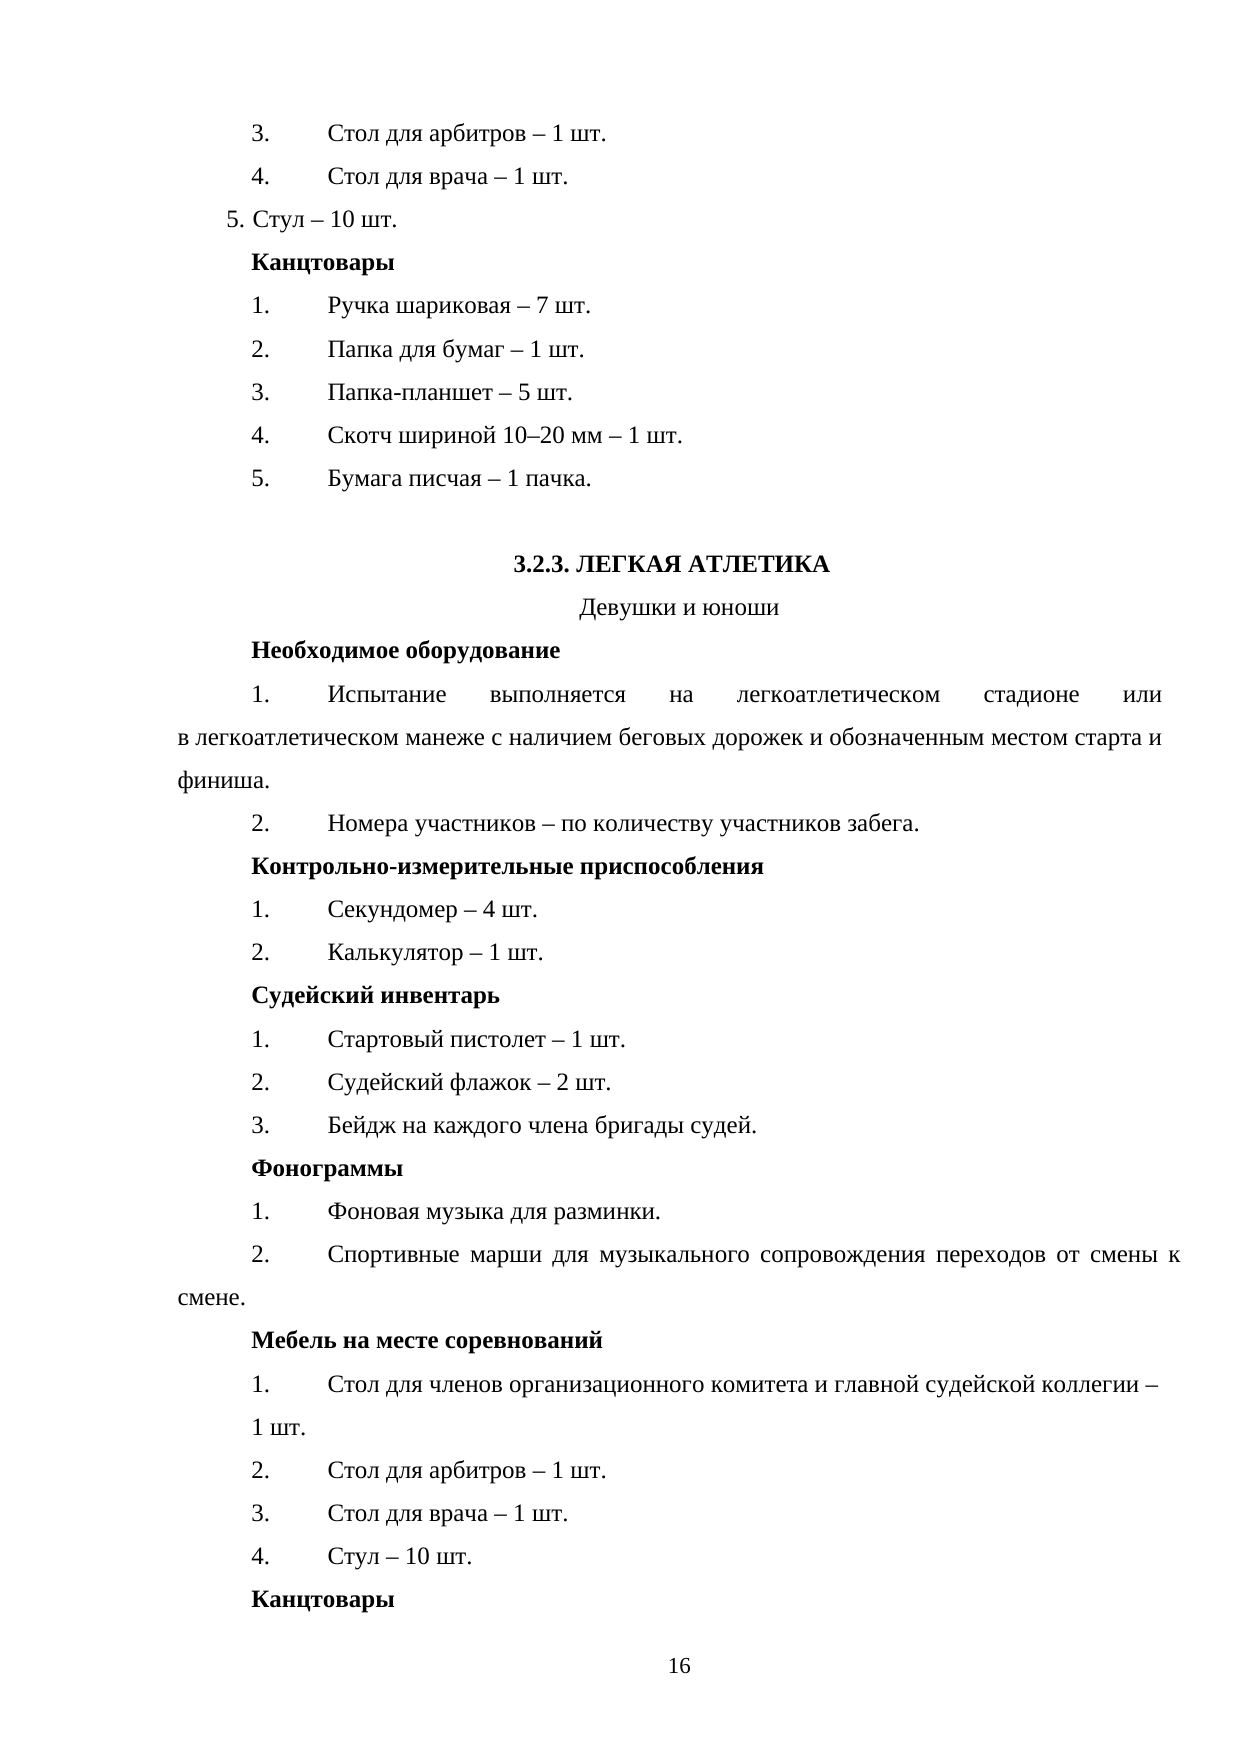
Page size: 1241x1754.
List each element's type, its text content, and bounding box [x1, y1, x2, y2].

list Спортивные марши для музыкального сопровождения переходов от смены к смене. [177, 1239, 1181, 1311]
list Бейдж на каждого члена бригады судей. [177, 1110, 1181, 1139]
subtitle Канцтовары [177, 1584, 1181, 1613]
list Секундомер – 4 шт. [177, 894, 1181, 923]
subtitle ЛЕГКАЯ АТЛЕТИКА [513, 549, 1181, 578]
subtitle Скотч шириной 10–20 мм – 1 шт. [177, 420, 1181, 449]
list Испытание выполняется на легкоатлетическом стадионе или в легкоатлетическом манеже с наличием беговых дорожек и обозначенным местом старта и финиша. [177, 679, 1163, 794]
list Стул – 10 шт. [188, 204, 1181, 233]
list Стол для членов организационного комитета и главной судейской коллегии – [177, 1369, 1181, 1397]
list Стартовый пистолет – 1 шт. [177, 1024, 1181, 1052]
list Калькулятор – 1 шт. [177, 937, 1181, 966]
list Стол для врача – 1 шт. [177, 1498, 1181, 1527]
list Стул – 10 шт. [177, 1541, 1181, 1570]
subtitle Папка для бумаг – 1 шт. [177, 334, 1181, 362]
subtitle Контрольно-измерительные приспособления [177, 851, 1181, 880]
subtitle Канцтовары [177, 247, 1181, 276]
text Девушки и юноши [177, 592, 1181, 621]
list Стол для арбитров – 1 шт. [177, 1455, 1181, 1484]
list Номера участников – по количеству участников забега. [177, 808, 1181, 837]
list Фоновая музыка для разминки. [177, 1196, 1181, 1225]
subtitle Фонограммы [177, 1153, 1181, 1182]
list Стол для врача – 1 шт. [177, 161, 1181, 190]
subtitle Бумага писчая – 1 пачка. [177, 463, 1181, 492]
subtitle Судейский инвентарь [177, 981, 1181, 1009]
text 1 шт. [251, 1412, 1181, 1441]
subtitle Ручка шариковая – 7 шт. [177, 291, 1181, 319]
subtitle Необходимое оборудование [177, 636, 1181, 664]
list Стол для арбитров – 1 шт. [177, 118, 1181, 147]
subtitle Папка-планшет – 5 шт. [177, 377, 1181, 406]
list Судейский флажок – 2 шт. [177, 1067, 1181, 1096]
subtitle Мебель на месте соревнований [177, 1326, 1181, 1354]
